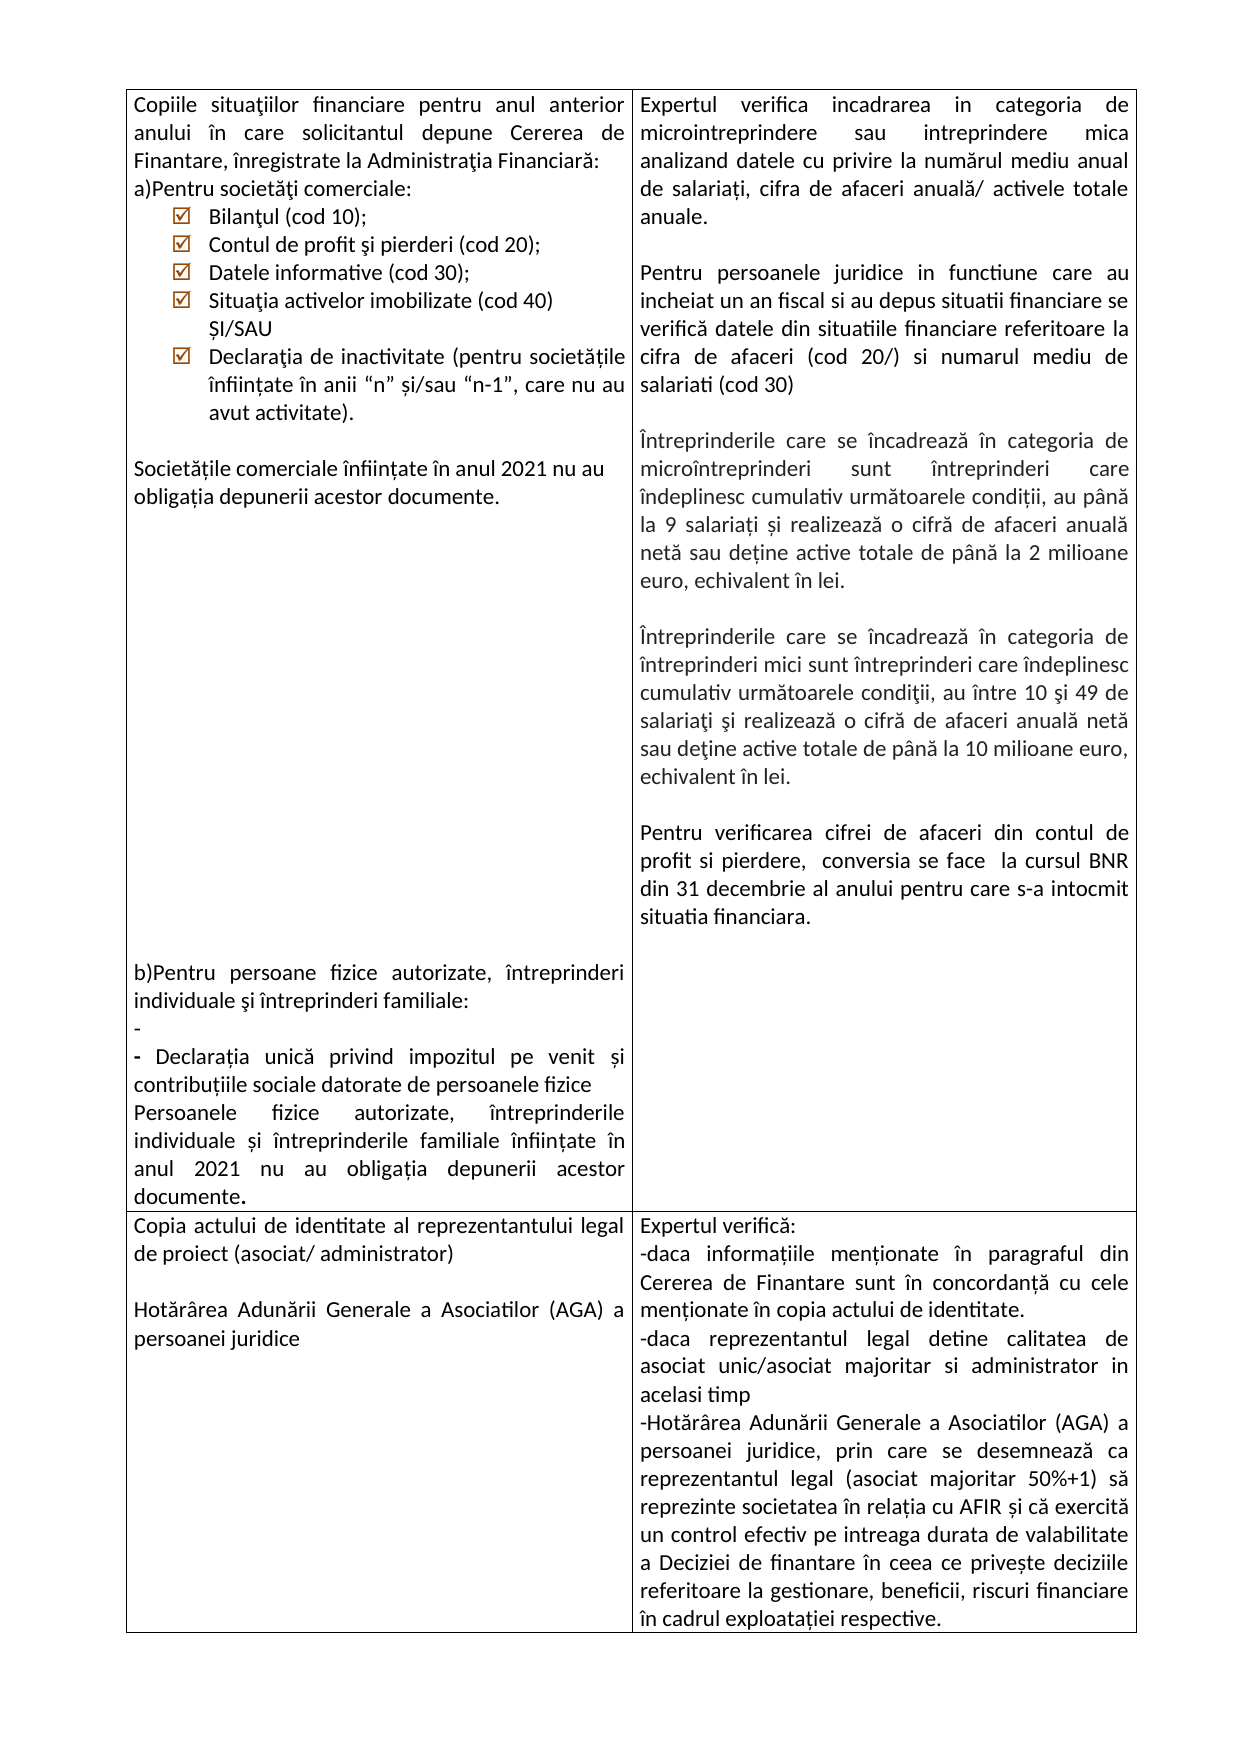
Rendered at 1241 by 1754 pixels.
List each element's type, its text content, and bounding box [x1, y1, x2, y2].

table_cell Copiile situaţiilor financiare pentru anul anterior anului în care solicitantul depune Cererea de Finantare, înregistrate la Administraţia Financiară: a)Pentru societăţi comerciale: Bilanţul (cod 10); Contul de profit şi pierderi (cod 20); Datele informative (cod 30); Situaţia activelor imobilizate (cod 40) ȘI/SAU Declaraţia de inactivitate (pentru societățile înființate în anii “n” și/sau “n-1”, care nu au avut activitate). Societățile comerciale înființate în anul 2021 nu au obligația depunerii acestor documente. b)Pentru persoane fizice autorizate, întreprinderi individuale şi întreprinderi familiale: - - Declarația unică privind impozitul pe venit și contribuțiile sociale datorate de persoanele fizice Persoanele fizice autorizate, întreprinderile individuale și întreprinderile familiale înființate în anul 2021 nu au obligația depunerii acestor documente. [127, 90, 632, 1211]
table_cell Expertul verifica incadrarea in categoria de microintreprindere sau intreprindere mica analizand datele cu privire la numărul mediu anual de salariaţi, cifra de afaceri anuală/ activele totale anuale. Pentru persoanele juridice in functiune care au incheiat un an fiscal si au depus situatii financiare se verifică datele din situatiile financiare referitoare la cifra de afaceri (cod 20/) si numarul mediu de salariati (cod 30) Întreprinderile care se încadrează în categoria de microîntreprinderi sunt întreprinderi care îndeplinesc cumulativ următoarele condiţii, au până la 9 salariaţi şi realizează o cifră de afaceri anuală netă sau deţine active totale de până la 2 milioane euro, echivalent în lei. Întreprinderile care se încadrează în categoria de întreprinderi mici sunt întreprinderi care îndeplinesc cumulativ următoarele condiţii, au între 10 şi 49 de salariaţi şi realizează o cifră de afaceri anuală netă sau deţine active totale de până la 10 milioane euro, echivalent în lei. Pentru verificarea cifrei de afaceri din contul de profit si pierdere, conversia se face la cursul BNR din 31 decembrie al anului pentru care s-a intocmit situatia financiara. [633, 90, 1136, 1211]
table_cell Expertul verifică: -daca informaţiile menţionate în paragraful din Cererea de Finantare sunt în concordanţă cu cele menţionate în copia actului de identitate. -daca reprezentantul legal detine calitatea de asociat unic/asociat majoritar si administrator in acelasi timp -Hotărârea Adunării Generale a Asociatilor (AGA) a persoanei juridice, prin care se desemnează ca reprezentantul legal (asociat majoritar 50%+1) să reprezinte societatea în relaţia cu AFIR și că exercită un control efectiv pe intreaga durata de valabilitate a Deciziei de finantare în ceea ce priveşte deciziile referitoare la gestionare, beneficii, riscuri financiare în cadrul exploataţiei respective. [633, 1212, 1136, 1632]
table_cell Copia actului de identitate al reprezentantului legal de proiect (asociat/ administrator) Hotărârea Adunării Generale a Asociatilor (AGA) a persoanei juridice [127, 1212, 632, 1632]
